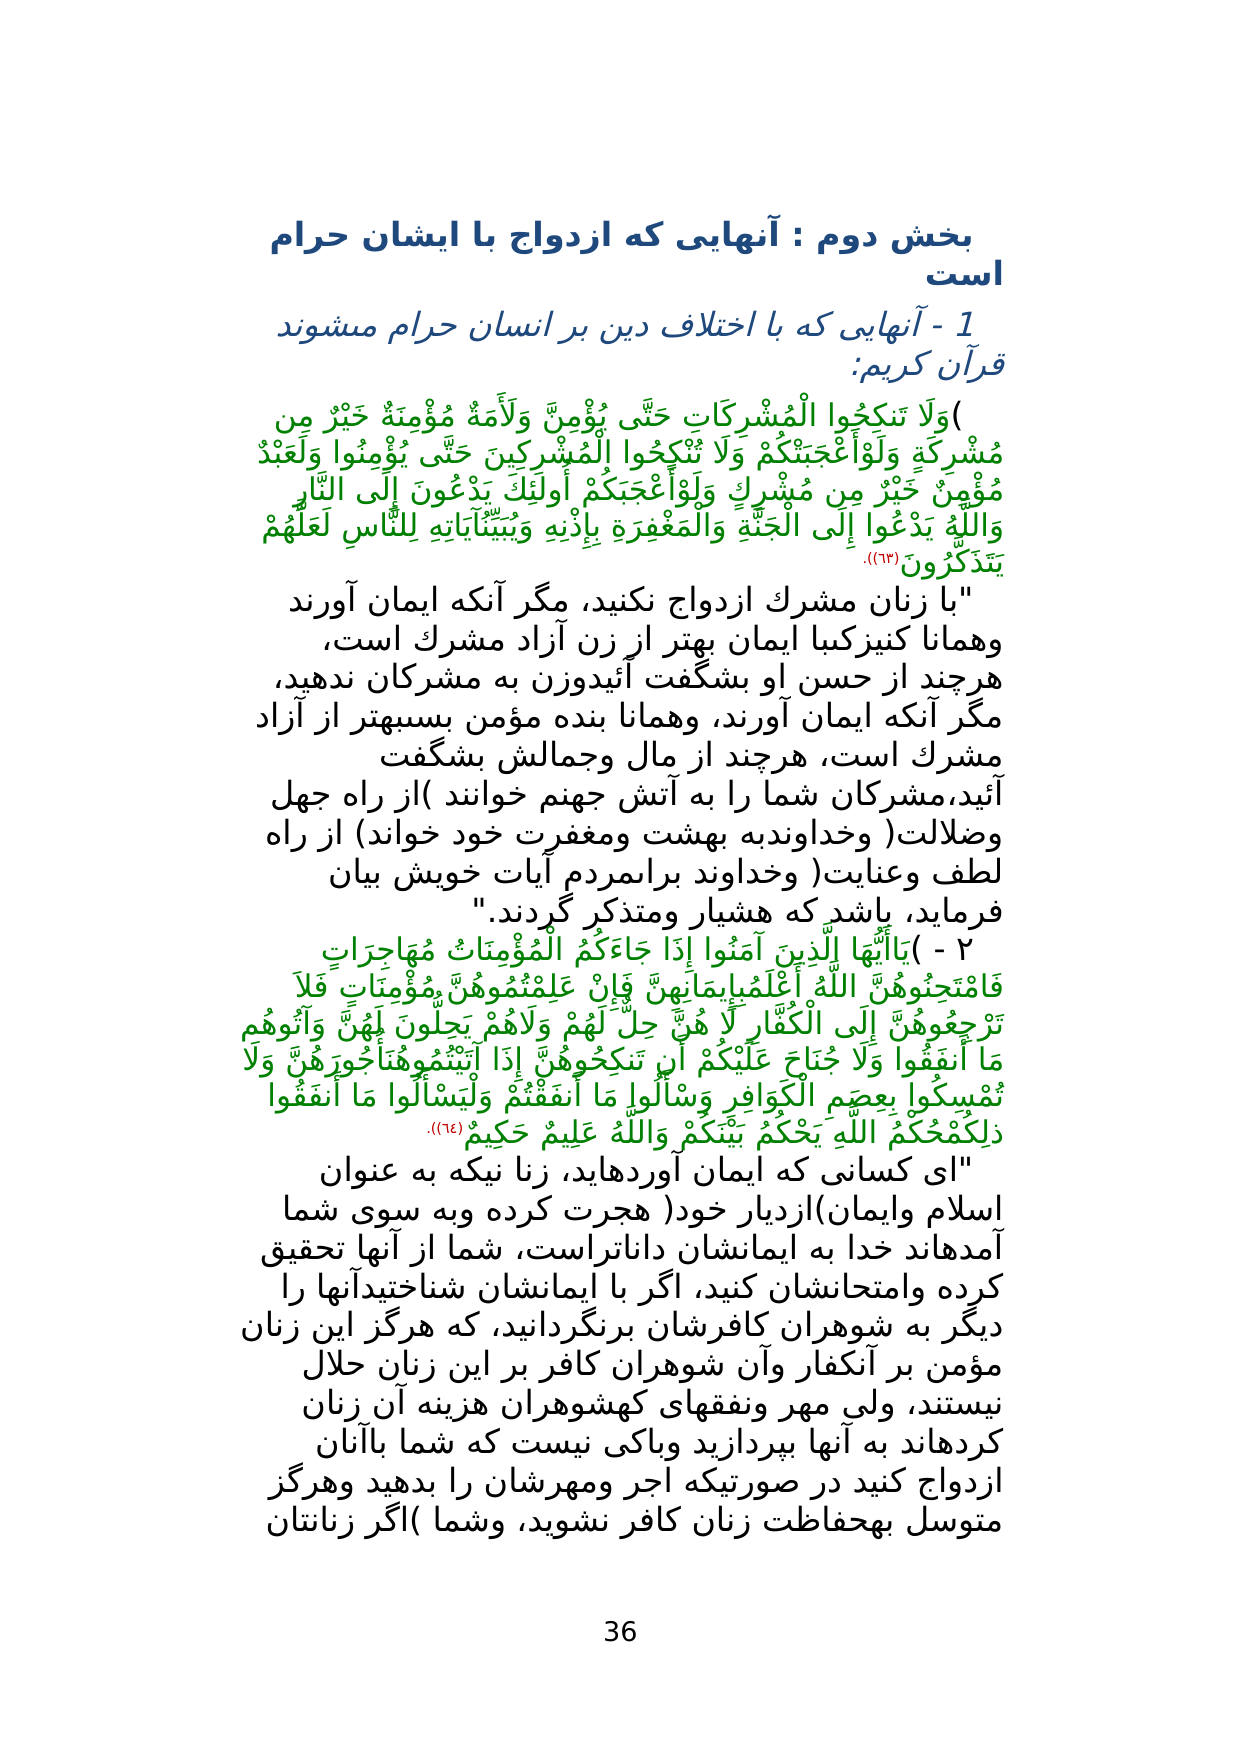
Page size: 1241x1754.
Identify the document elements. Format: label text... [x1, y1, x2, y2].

text ٢ - )يَاأَيُّهَا الَّذِينَ آمَنُوا إِذَا جَاءَكُمُ الْمُؤْمِنَاتُ مُهَاجِرَاتٍ فَامْتَحِنُوهُنَّ اللَّهُ أَعْلَمُ‏بِإِيمَانِهِنَّ فَإِنْ عَلِمْتُمُوهُنَّ مُؤْمِنَاتٍ فَلاَ تَرْجِعُوهُنَّ إِلَى الْكُفَّارِ لَا هُنَّ حِلٌّ لَهُمْ وَلَاهُمْ يَحِلُّونَ لَهُنَّ وَآتُوهُم مَا أَنفَقُوا وَلَا جُنَاحَ عَلَيْكُمْ أَن تَنكِحُوهُنَّ إِذَا آتَيْتُمُوهُنَ‏أُجُورَهُنَّ وَلَا تُمْسِكُوا بِعِصَمِ الْكَوَافِرِ وَسْأَلُوا مَا أَنفَقْتُمْ وَلْيَسْأَلُوا مَا أَنفَقُوا ذلِكُمْ‏حُكْمُ اللَّهِ يَحْكُمُ بَيْنَكُمْ وَاللَّهُ عَلِيمٌ حَكِيمٌ(٦٤)). [236, 930, 1004, 1151]
text )وَلَا تَنكِحُوا الْمُشْرِكَاتِ حَتَّى‏ يُؤْمِنَّ وَلَأَمَةٌ مُؤْمِنَةٌ خَيْرٌ مِن مُشْرِكَةٍ وَلَوْأَعْجَبَتْكُمْ وَلَا تُنْكِحُوا الْمُشْرِكِينَ حَتَّى‏ يُؤْمِنُوا وَلَعَبْدٌ مُؤْمِنٌ خَيْرٌ مِن مُشْرِكٍ وَلَوْأَعْجَبَكُمْ أُولئِكَ يَدْعُونَ إِلَى النَّارِ وَاللَّهُ يَدْعُوا إِلَى الْجَنَّةِ وَالْمَغْفِرَةِ بِإِذْنِهِ وَيُبَيِّنُ‏آيَاتِهِ لِلنَّاسِ لَعَلَّهُمْ يَتَذَكَّرُونَ(٦٣)). [236, 396, 1004, 580]
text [236, 1151, 1004, 1539]
subtitle 1 - آنهايى كه با اختلاف دين بر انسان حرام مى‏شوند قرآن كريم: [236, 306, 1004, 383]
text "با زنان مشرك ازدواج نكنيد، مگر آنكه ايمان آورند وهمانا كنيزكى‏با ايمان بهتر از زن آزاد مشرك است، هرچند از حسن او بشگفت آئيدوزن به مشركان ندهيد، مگر آنكه ايمان آورند، وهمانا بنده مؤمن بسى‏بهتر از آزاد مشرك است، هرچند از مال وجمالش بشگفت آئيد،مشركان شما را به آتش جهنم خوانند )از راه جهل وضلالت( وخداوندبه بهشت ومغفرت خود خواند) از راه لطف وعنايت( وخداوند براى‏مردم آيات خويش بيان فرمايد، باشد كه هشيار ومتذكر گردند." [236, 580, 1004, 930]
text بخش دوم : آنهايى كه ازدواج با ايشان حرام است‏ [236, 216, 1004, 293]
